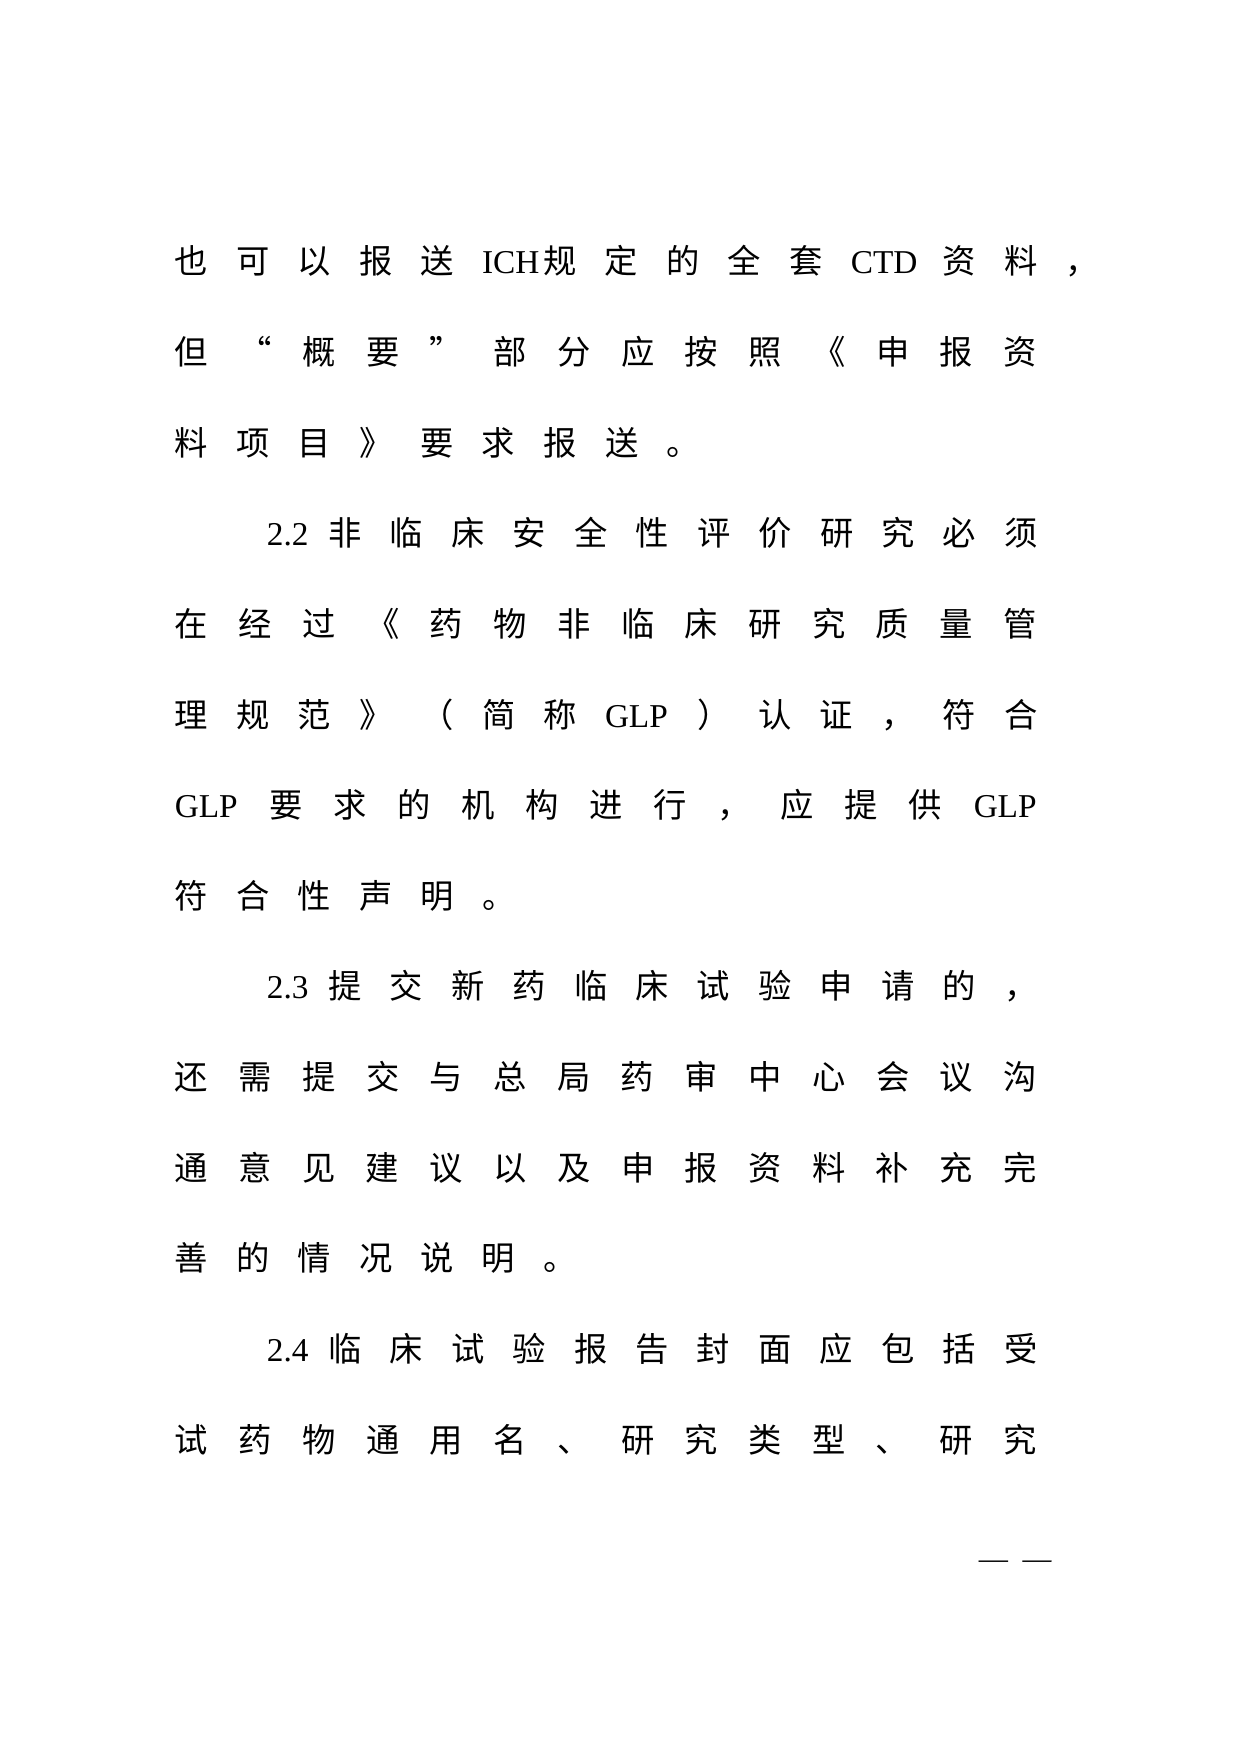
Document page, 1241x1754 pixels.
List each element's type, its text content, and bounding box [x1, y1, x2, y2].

text 2.2非临床安全性评价研究必须在经过《药物非临床研究质量管理规范》（简称GLP）认证，符合GLP要求的机构进行，应提供GLP符合性声明。 [174, 486, 1066, 939]
text 2.3提交新药临床试验申请的，还需提交与总局药审中心会议沟通意见建议以及申报资料补充完善的情况说明。 [174, 939, 1066, 1302]
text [174, 1302, 1066, 1483]
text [174, 214, 1066, 486]
